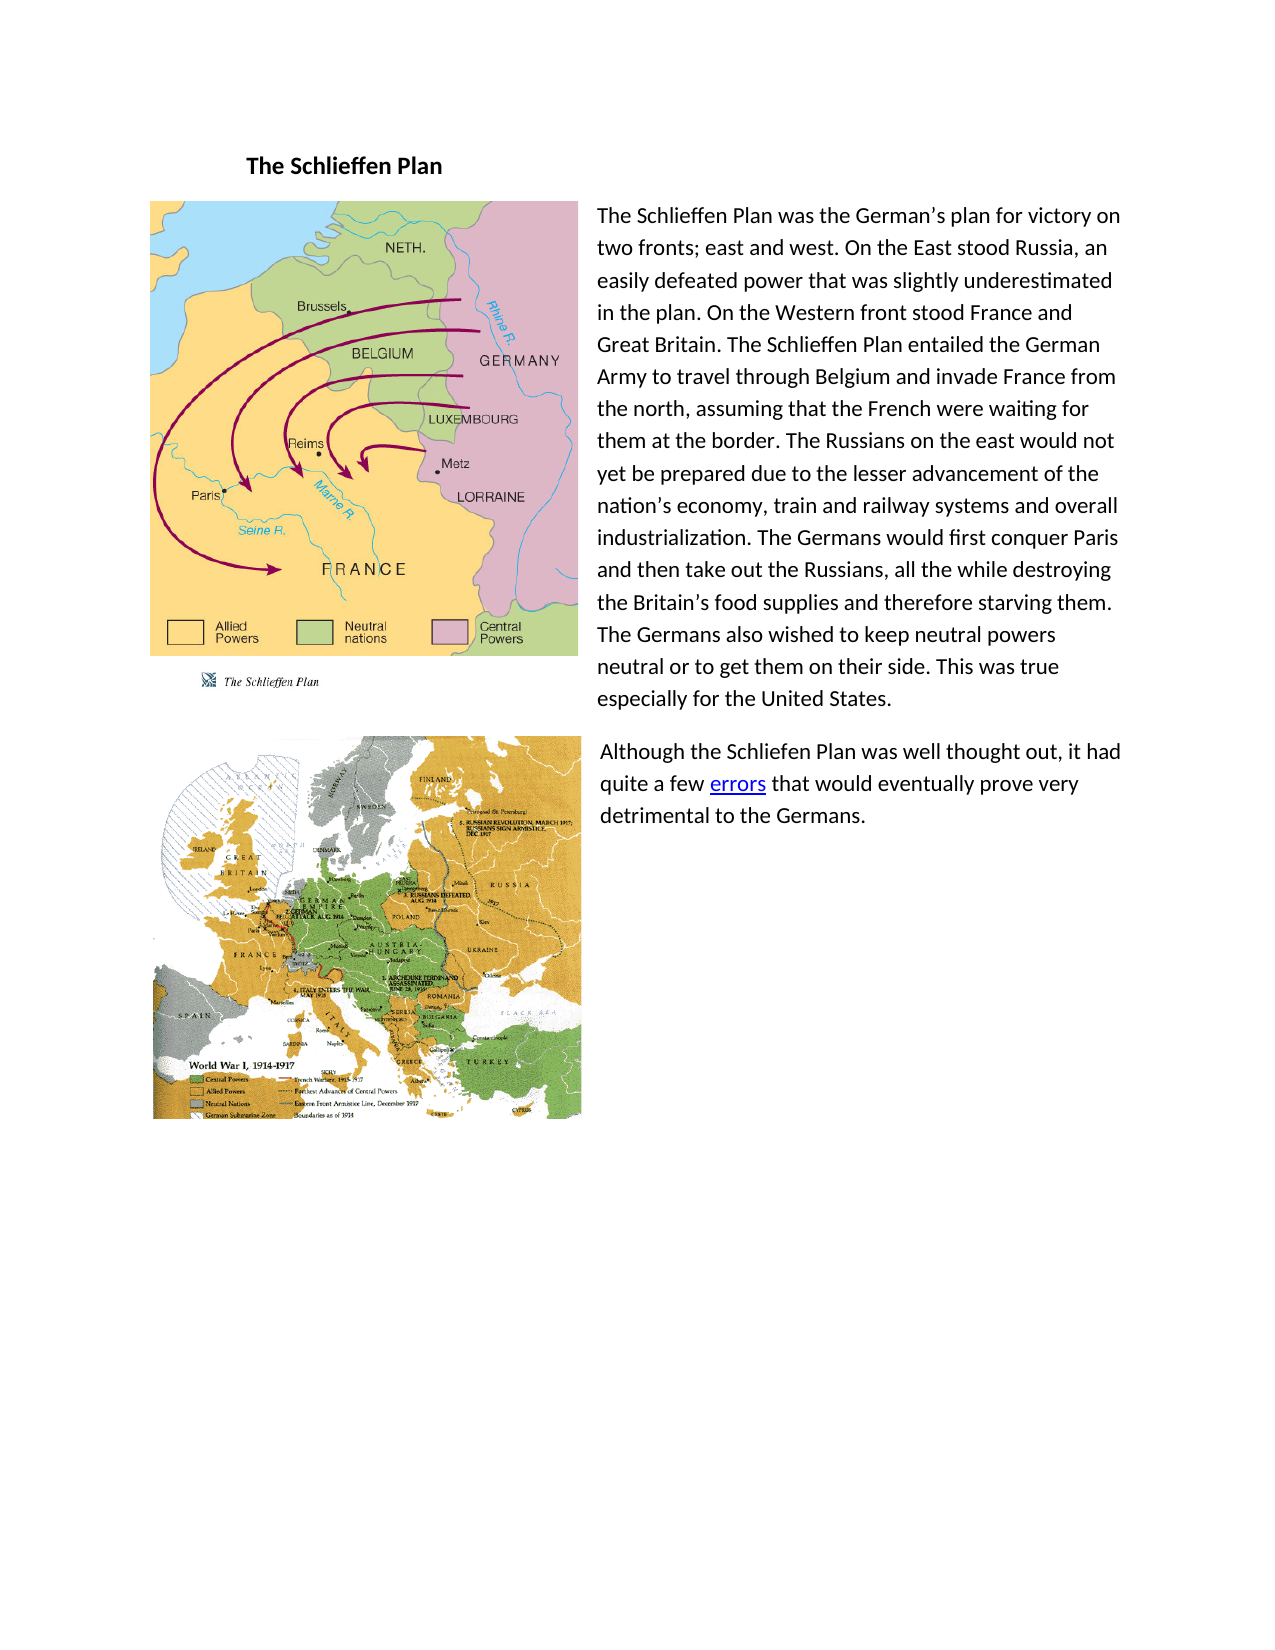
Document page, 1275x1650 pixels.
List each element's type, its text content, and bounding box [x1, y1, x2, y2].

picture [153, 736, 582, 1119]
text The Schlieffen Plan was the German’s plan for victory on two fronts; east and west. On the East stood Russia, an easily defeated power that was slightly underestimated in the plan. On the Western front stood France and Great Britain. The Schlieffen Plan entailed the German Army to travel through Belgium and invade France from the north, assuming that the French were waiting for them at the border. The Russians on the east would not yet be prepared due to the lesser advancement of the nation’s economy, train and railway systems and overall industrialization. The Germans would first conquer Paris and then take out the Russians, all the while destroying the Britain’s food supplies and therefore starving them. The Germans also wished to keep neutral powers neutral or to get them on their side. This was true especially for the United States. [579, 201, 1125, 712]
picture [150, 201, 579, 721]
text Although the Schliefen Plan was well thought out, it had quite a few errors that would eventually prove very detrimental to the Germans. [582, 737, 1125, 829]
text The Schlieffen Plan [150, 150, 1125, 181]
